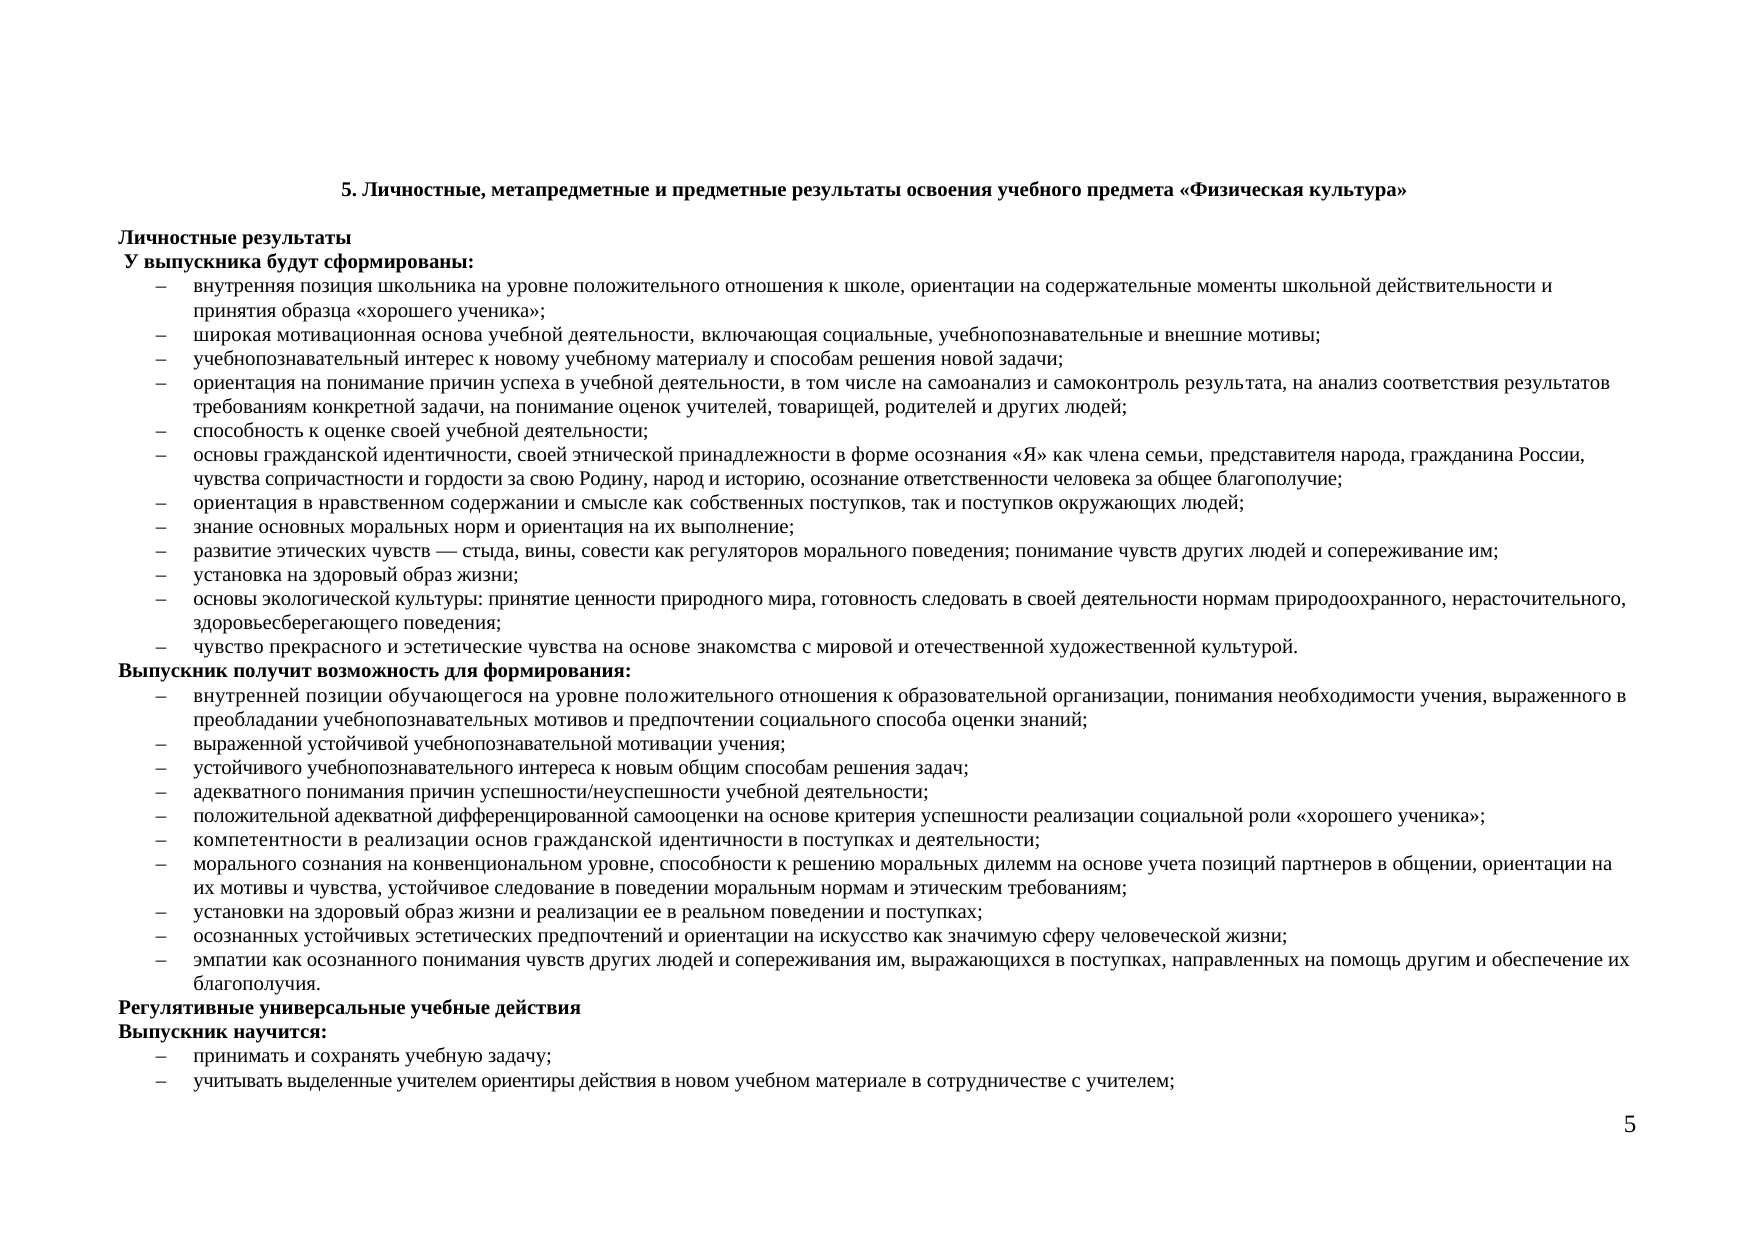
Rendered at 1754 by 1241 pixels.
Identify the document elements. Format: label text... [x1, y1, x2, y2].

list внутренней позиции обучающегося на уровне положительного отношения к образовательной организации, понимания необходимости учения, выраженного в преобладании учебно­познавательных мотивов и предпочтении социального способа оценки знаний; [156, 682, 1636, 731]
list устойчивого учебно­познавательного интереса к новым общим способам решения задач; [156, 755, 1636, 779]
text 5. Личностные, метапредметные и предметные результаты освоения учебного предмета «Физическая культура» [118, 177, 1631, 201]
list основы гражданской идентичности, своей этнической принадлежности в форме осознания «Я» как члена семьи, представителя народа, гражданина России, чувства сопричастности и гордости за свою Родину, народ и историю, осознание ответственности человека за общее благополучие; [156, 442, 1636, 490]
list учебно­познавательный интерес к новому учебному материалу и способам решения новой задачи; [156, 346, 1636, 370]
list внутренняя позиция школьника на уровне положительного отношения к школе, ориентации на содержательные моменты школьной действительности и принятия образца «хорошего ученика»; [156, 273, 1636, 322]
text Выпускник научится: [118, 1019, 1636, 1043]
list компетентности в реализации основ гражданской идентичности в поступках и деятельности; [156, 827, 1636, 851]
list установки на здоровый образ жизни и реализации ее в реальном поведении и поступках; [156, 899, 1636, 923]
list принимать и сохранять учебную задачу; [156, 1043, 1636, 1067]
list ориентация в нравственном содержании и смысле как собственных поступков, так и поступков окружающих людей; [156, 490, 1636, 514]
list эмпатии как осознанного понимания чувств других людей и сопереживания им, выражающихся в поступках, направленных на помощь другим и обеспечение их благополучия. [156, 947, 1636, 995]
list осознанных устойчивых эстетических предпочтений и ориентации на искусство как значимую сферу человеческой жизни; [156, 923, 1636, 947]
list установка на здоровый образ жизни; [156, 562, 1636, 586]
list учитывать выделенные учителем ориентиры действия в новом учебном материале в сотрудничестве с учителем; [156, 1067, 1636, 1092]
list морального сознания на конвенциональном уровне, способности к решению моральных дилемм на основе учета позиций партнеров в общении, ориентации на их мотивы и чувства, устойчивое следование в поведении моральным нормам и этическим требованиям; [156, 851, 1636, 899]
list чувство прекрасного и эстетические чувства на основе знакомства с мировой и отечественной художественной культурой. [156, 634, 1636, 658]
list широкая мотивационная основа учебной деятельности, включающая социальные, учебно­познавательные и внешние мотивы; [156, 322, 1636, 346]
list основы экологической культуры: принятие ценности природного мира, готовность следовать в своей деятельности нормам природоохранного, нерасточительного, здоровьесберегающего поведения; [156, 586, 1636, 634]
text Личностные результаты [118, 225, 1636, 249]
list ориентация на понимание причин успеха в учебной деятельности, в том числе на самоанализ и самоконтроль результата, на анализ соответствия результатов требованиям конкретной задачи, на понимание оценок учителей, товарищей, родителей и других людей; [156, 370, 1636, 418]
list адекватного понимания причин успешности/неуспешности учебной деятельности; [156, 779, 1636, 803]
list способность к оценке своей учебной деятельности; [156, 418, 1636, 442]
text У выпускника будут сформированы: [118, 249, 1636, 273]
text Регулятивные универсальные учебные действия [118, 995, 1636, 1019]
list развитие этических чувств — стыда, вины, совести как регуляторов морального поведения; понимание чувств других людей и сопереживание им; [156, 538, 1636, 562]
text Выпускник получит возможность для формирования: [118, 658, 1636, 682]
list положительной адекватной дифференцированной самооценки на основе критерия успешности реализации социальной роли «хорошего ученика»; [156, 803, 1636, 827]
list выраженной устойчивой учебно­познавательной мотивации учения; [156, 731, 1636, 755]
list знание основных моральных норм и ориентация на их выполнение; [156, 514, 1636, 538]
